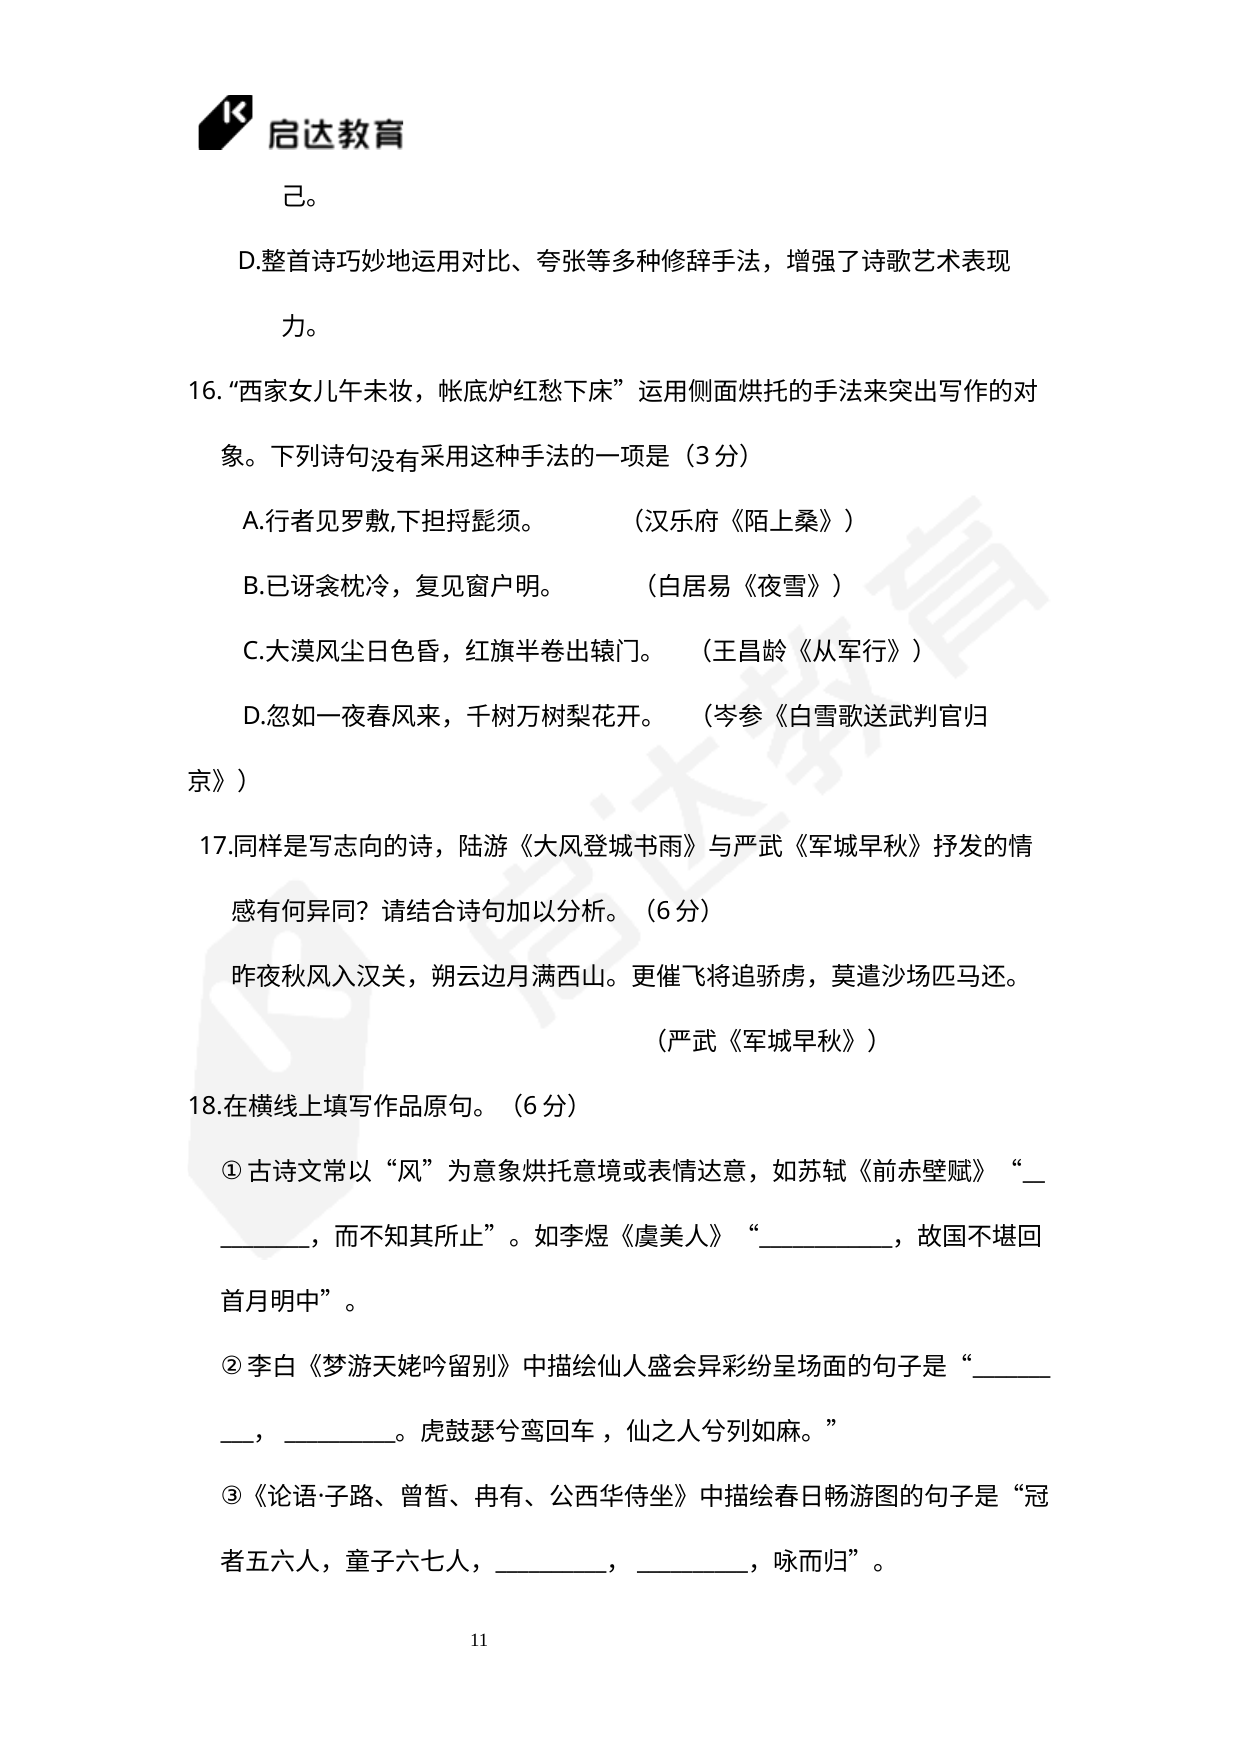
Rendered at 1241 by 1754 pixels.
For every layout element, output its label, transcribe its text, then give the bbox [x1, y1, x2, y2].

text 17.同样是写志向的诗，陆游《大风登城书雨》与严武《军城早秋》抒发的情感有何异同？请结合诗句加以分析。（6分） [198, 812, 1053, 942]
text 18.在横线上填写作品原句。（6分） [187, 1072, 1053, 1137]
text C.大漠风尘日色昏，红旗半卷出辕门。 （王昌龄《从军行》） [187, 617, 1053, 682]
text ②李白《梦游天姥吟留别》中描绘仙人盛会异彩纷呈场面的句子是“__________， __________。虎鼓瑟兮鸾回车 ，仙之人兮列如麻。” [220, 1332, 1053, 1462]
text ①古诗文常以“风”为意象烘托意境或表情达意，如苏轼《前赤壁赋》“__________，而不知其所止”。如李煜《虞美人》“____________，故国不堪回首月明中”。 [220, 1137, 1053, 1332]
picture [198, 95, 404, 150]
text 昨夜秋风入汉关，朔云边月满西山。更催飞将追骄虏，莫遣沙场匹马还。 [209, 942, 1053, 1007]
text 16. “西家女儿午未妆，帐底炉红愁下床”运用侧面烘托的手法来突出写作的对象。下列诗句没有采用这种手法的一项是（3分） [187, 357, 1053, 487]
text C.第九、十句呼应标题中“登城”二字，由前面几句的写他人转到写自己。 [237, 162, 1053, 227]
text （严武《军城早秋》） [209, 1007, 1053, 1072]
text ③《论语·子路、曾皙、冉有、公西华侍坐》中描绘春日畅游图的句子是“冠者五六人，童子六七人，__________， __________，咏而归”。 [220, 1462, 1053, 1592]
text B.已讶衾枕冷，复见窗户明。 （白居易《夜雪》） [187, 552, 1053, 617]
text A.行者见罗敷,下担捋髭须。 （汉乐府《陌上桑》） [187, 487, 1053, 552]
text D.忽如一夜春风来，千树万树梨花开。 （岑参《白雪歌送武判官归京》） [187, 682, 1053, 812]
text D.整首诗巧妙地运用对比、夸张等多种修辞手法，增强了诗歌艺术表现力。 [237, 227, 1053, 357]
